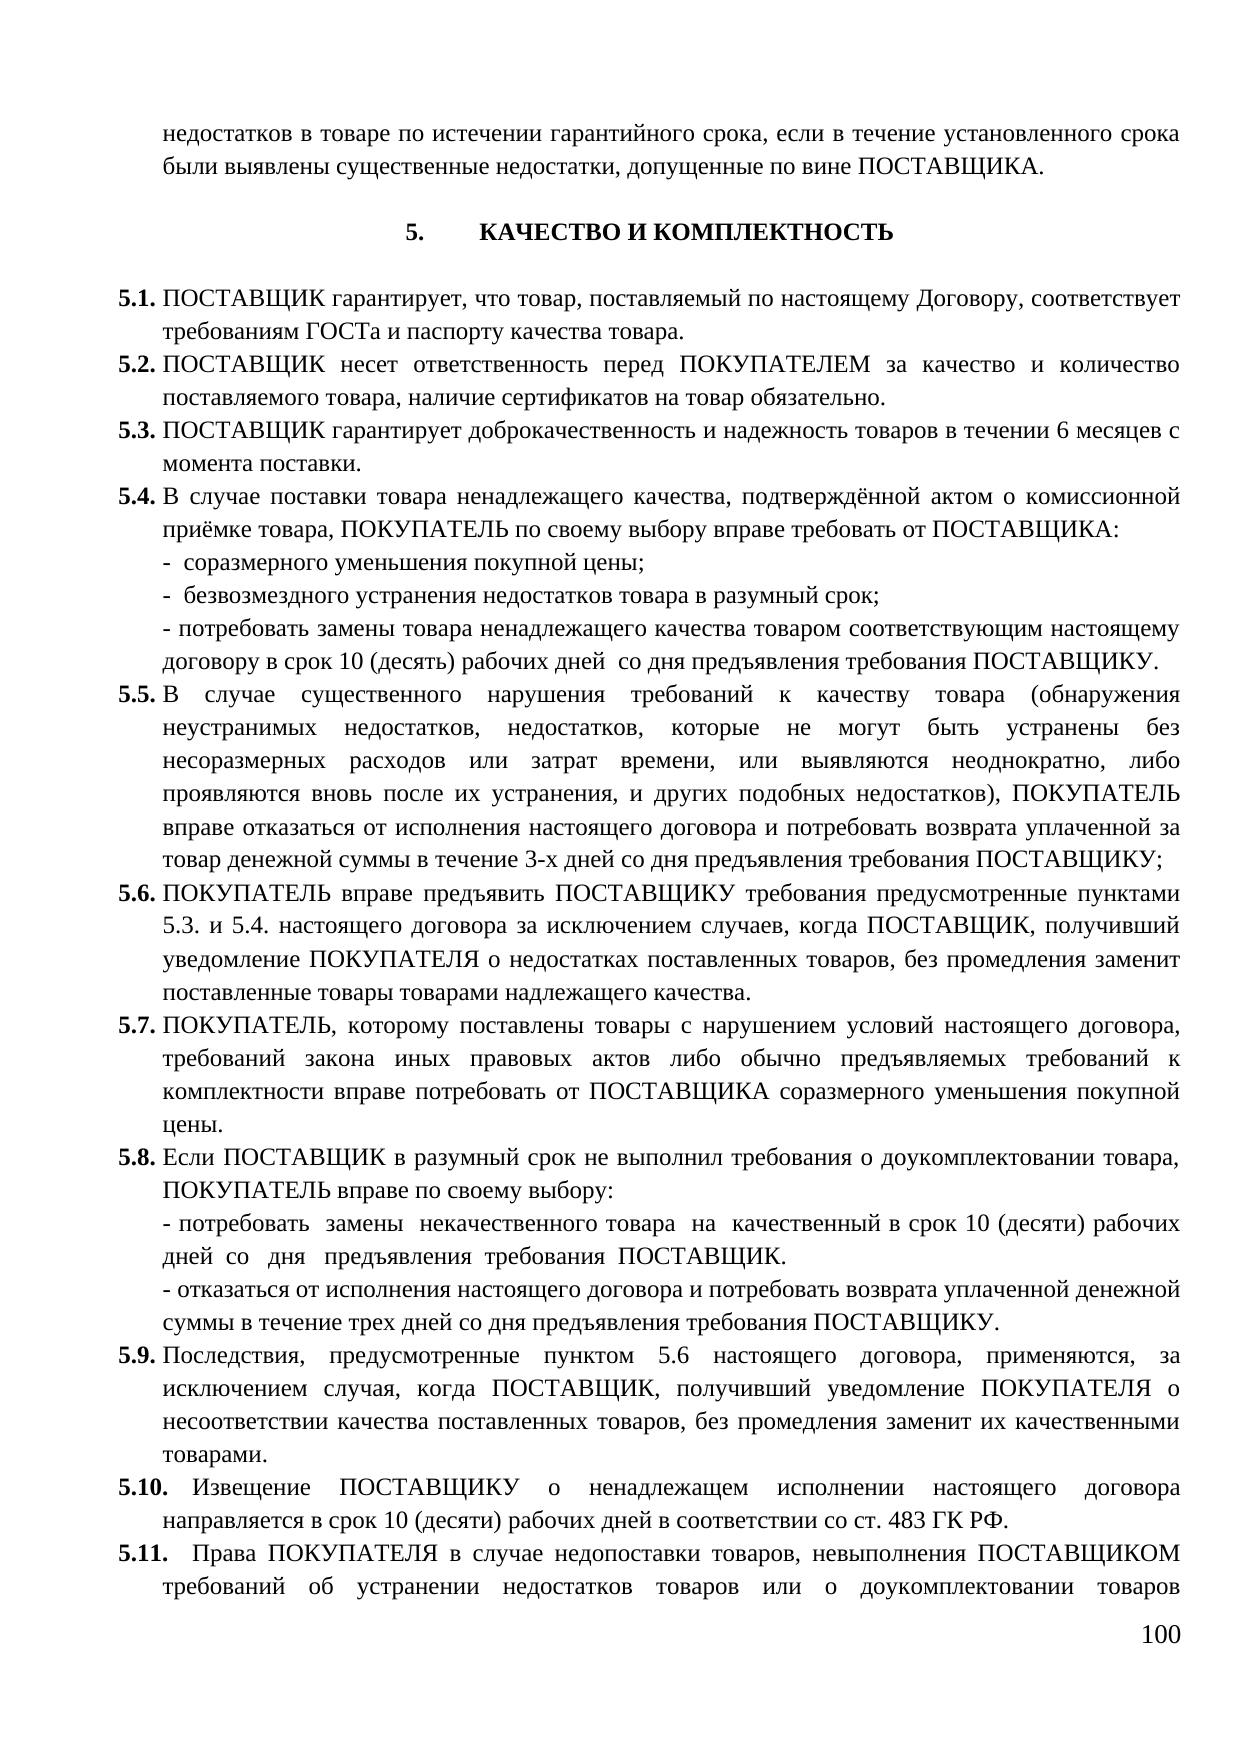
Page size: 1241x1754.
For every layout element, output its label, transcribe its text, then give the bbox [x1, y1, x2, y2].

list Извещение ПОСТАВЩИКУ о ненадлежащем исполнении настоящего договора направляется в срок 10 (десяти) рабочих дней в соответствии со ст. 483 ГК РФ. [118, 1472, 1181, 1534]
list КАЧЕСТВО И КОМПЛЕКТНОСТЬ [118, 217, 1181, 246]
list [118, 118, 1181, 180]
text - отказаться от исполнения настоящего договора и потребовать возврата уплаченной денежной суммы в течение трех дней со дня предъявления требования ПОСТАВЩИКУ. [162, 1274, 1181, 1336]
list В случае поставки товара ненадлежащего качества, подтверждённой актом о комиссионной приёмке товара, ПОКУПАТЕЛЬ по своему выбору вправе требовать от ПОСТАВЩИКА: [118, 481, 1181, 543]
list ПОСТАВЩИК гарантирует, что товар, поставляемый по настоящему Договору, соответствует требованиям ГОСТа и паспорту качества товара. [118, 283, 1181, 345]
text - потребовать замены некачественного товара на качественный в срок 10 (десяти) рабочих дней со дня предъявления требования ПОСТАВЩИК. [162, 1208, 1181, 1269]
list Если ПОСТАВЩИК в разумный срок не выполнил требования о доукомплектовании товара, ПОКУПАТЕЛЬ вправе по своему выбору: [118, 1142, 1181, 1203]
list ПОКУПАТЕЛЬ вправе предъявить ПОСТАВЩИКУ требования предусмотренные пунктами 5.3. и 5.4. настоящего договора за исключением случаев, когда ПОСТАВЩИК, получивший уведомление ПОКУПАТЕЛЯ о недостатках поставленных товаров, без промедления заменит поставленные товары товарами надлежащего качества. [118, 878, 1181, 1005]
list ПОСТАВЩИК гарантирует доброкачественность и надежность товаров в течении 6 месяцев с момента поставки. [118, 415, 1181, 477]
list Последствия, предусмотренные пунктом 5.6 настоящего договора, применяются, за исключением случая, когда ПОСТАВЩИК, получивший уведомление ПОКУПАТЕЛЯ о несоответствии качества поставленных товаров, без промедления заменит их качественными товарами. [118, 1340, 1181, 1468]
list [118, 1538, 1181, 1600]
list В случае существенного нарушения требований к качеству товара (обнаружения неустранимых недостатков, недостатков, которые не могут быть устранены без несоразмерных расходов или затрат времени, или выявляются неоднократно, либо проявляются вновь после их устранения, и других подобных недостатков), ПОКУПАТЕЛЬ вправе отказаться от исполнения настоящего договора и потребовать возврата уплаченной за товар денежной суммы в течение 3-х дней со дня предъявления требования ПОСТАВЩИКУ; [118, 679, 1181, 873]
text - соразмерного уменьшения покупной цены; [162, 547, 1181, 576]
text - потребовать замены товара ненадлежащего качества товаром соответствующим настоящему договору в срок 10 (десять) рабочих дней со дня предъявления требования ПОСТАВЩИКУ. [162, 613, 1181, 675]
list ПОСТАВЩИК несет ответственность перед ПОКУПАТЕЛЕМ за качество и количество поставляемого товара, наличие сертификатов на товар обязательно. [118, 349, 1181, 411]
text - безвозмездного устранения недостатков товара в разумный срок; [162, 580, 1181, 609]
list ПОКУПАТЕЛЬ, которому поставлены товары с нарушением условий настоящего договора, требований закона иных правовых актов либо обычно предъявляемых требований к комплектности вправе потребовать от ПОСТАВЩИКА соразмерного уменьшения покупной цены. [118, 1010, 1181, 1137]
